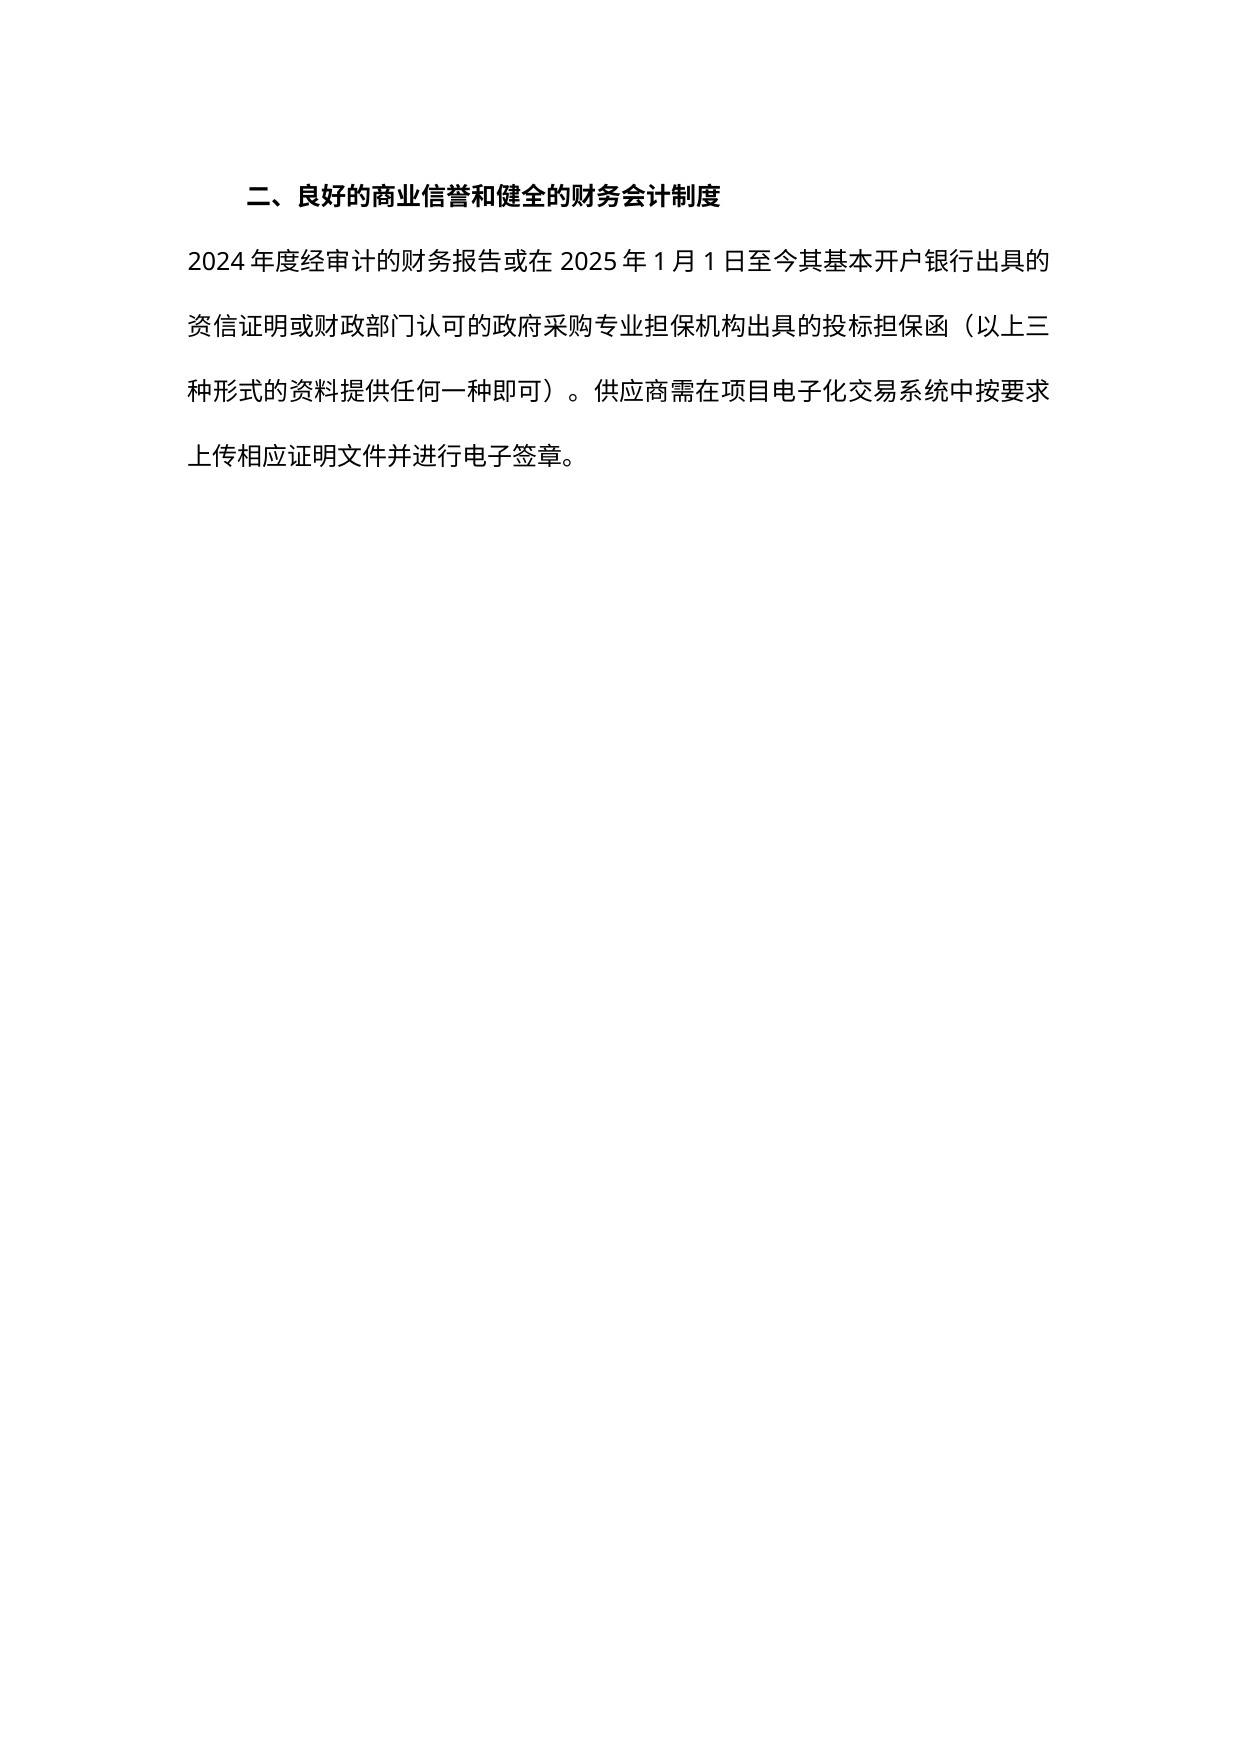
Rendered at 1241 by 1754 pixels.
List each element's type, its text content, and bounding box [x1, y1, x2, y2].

list 良好的商业信誉和健全的财务会计制度 [187, 162, 1053, 227]
text 2024年度经审计的财务报告或在2025年1月1日至今其基本开户银行出具的资信证明或财政部门认可的政府采购专业担保机构出具的投标担保函（以上三种形式的资料提供任何一种即可）。供应商需在项目电子化交易系统中按要求上传相应证明文件并进行电子签章。 [187, 227, 1053, 487]
